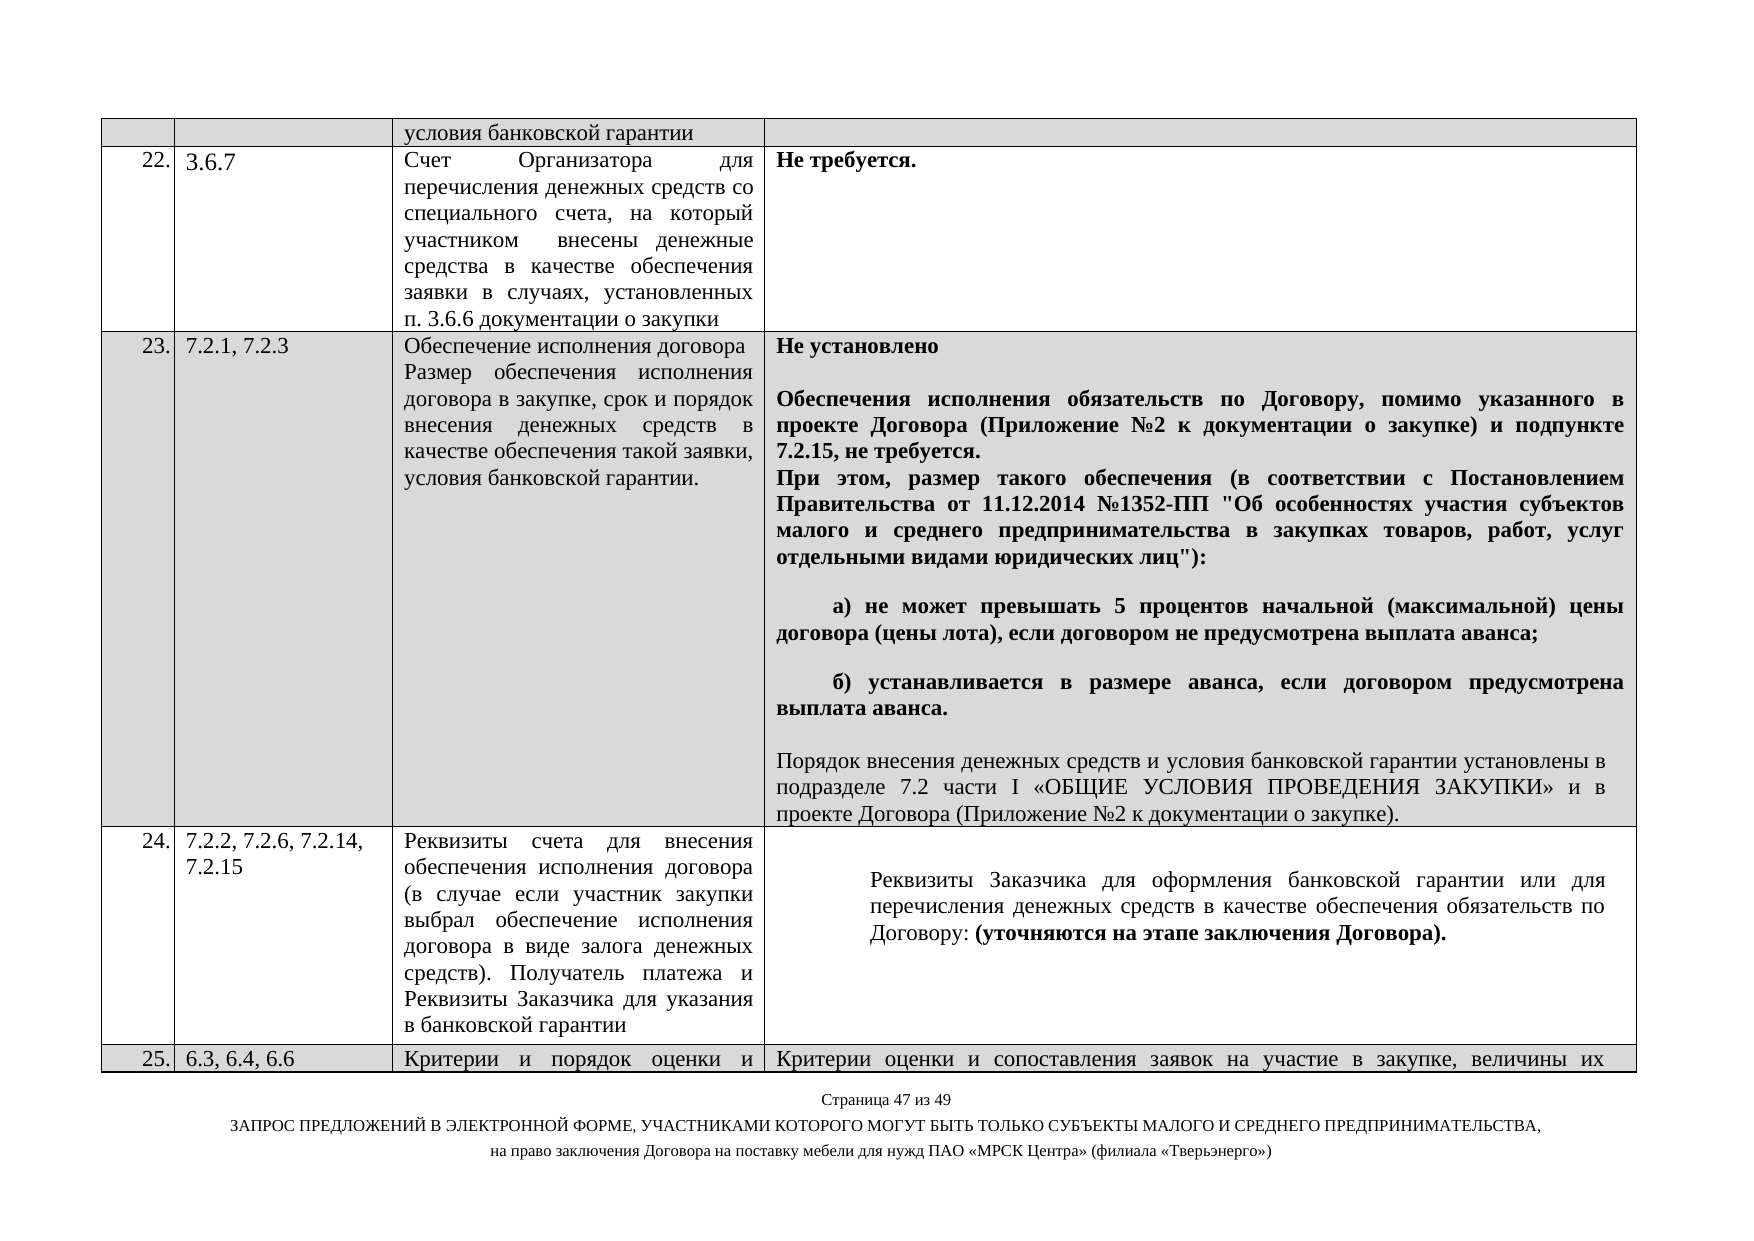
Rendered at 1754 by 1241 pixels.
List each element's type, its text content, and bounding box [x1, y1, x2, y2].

table_cell [102, 1045, 174, 1071]
table_cell Реквизиты Заказчика для оформления банковской гарантии или для перечисления денежных средств в качестве обеспечения обязательств по Договору: (уточняются на этапе заключения Договора). [765, 827, 1636, 1044]
table_cell 6.3, 6.4, 6.6 [175, 1045, 392, 1071]
table_cell [102, 827, 174, 1044]
table_cell [102, 332, 174, 826]
table_cell Не требуется. [765, 147, 1636, 331]
table_cell Не установлено. [765, 119, 1636, 146]
table_cell 3.6 [175, 119, 392, 146]
table_cell 3.6.7 [175, 147, 392, 331]
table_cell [393, 1045, 764, 1071]
table_cell 7.2.1, 7.2.3 [175, 332, 392, 826]
table_cell 7.2.2, 7.2.6, 7.2.14, 7.2.15 [175, 827, 392, 1044]
table_cell Обеспечение исполнения договора Размер обеспечения исполнения договора в закупке, срок и порядок внесения денежных средств в качестве обеспечения такой заявки, условия банковской гарантии. [393, 332, 764, 826]
table_cell Счет Организатора для перечисления денежных средств со специального счета, на который участником внесены денежные средства в качестве обеспечения заявки в случаях, установленных п. 3.6.6 документации о закупки [393, 147, 764, 331]
table_cell [102, 147, 174, 331]
table_cell Не установлено Обеспечения исполнения обязательств по Договору, помимо указанного в проекте Договора (Приложение №2 к документации о закупке) и подпункте 7.2.15, не требуется. При этом, размер такого обеспечения (в соответствии с Постановлением Правительства от 11.12.2014 №1352-ПП "Об особенностях участия субъектов малого и среднего предпринимательства в закупках товаров, работ, услуг отдельными видами юридических лиц"): а) не может превышать 5 процентов начальной (максимальной) цены договора (цены лота), если договором не предусмотрена выплата аванса; б) устанавливается в размере аванса, если договором предусмотрена выплата аванса. Порядок внесения денежных средств и условия банковской гарантии установлены в подразделе 7.2 части I «ОБЩИЕ УСЛОВИЯ ПРОВЕДЕНИЯ ЗАКУПКИ» и в проекте Договора (Приложение №2 к документации о закупке). [765, 332, 1636, 826]
table_cell [102, 119, 174, 146]
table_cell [765, 1045, 1636, 1071]
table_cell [393, 119, 764, 146]
table_cell Реквизиты счета для внесения обеспечения исполнения договора (в случае если участник закупки выбрал обеспечение исполнения договора в виде залога денежных средств). Получатель платежа и Реквизиты Заказчика для указания в банковской гарантии [393, 827, 764, 1044]
